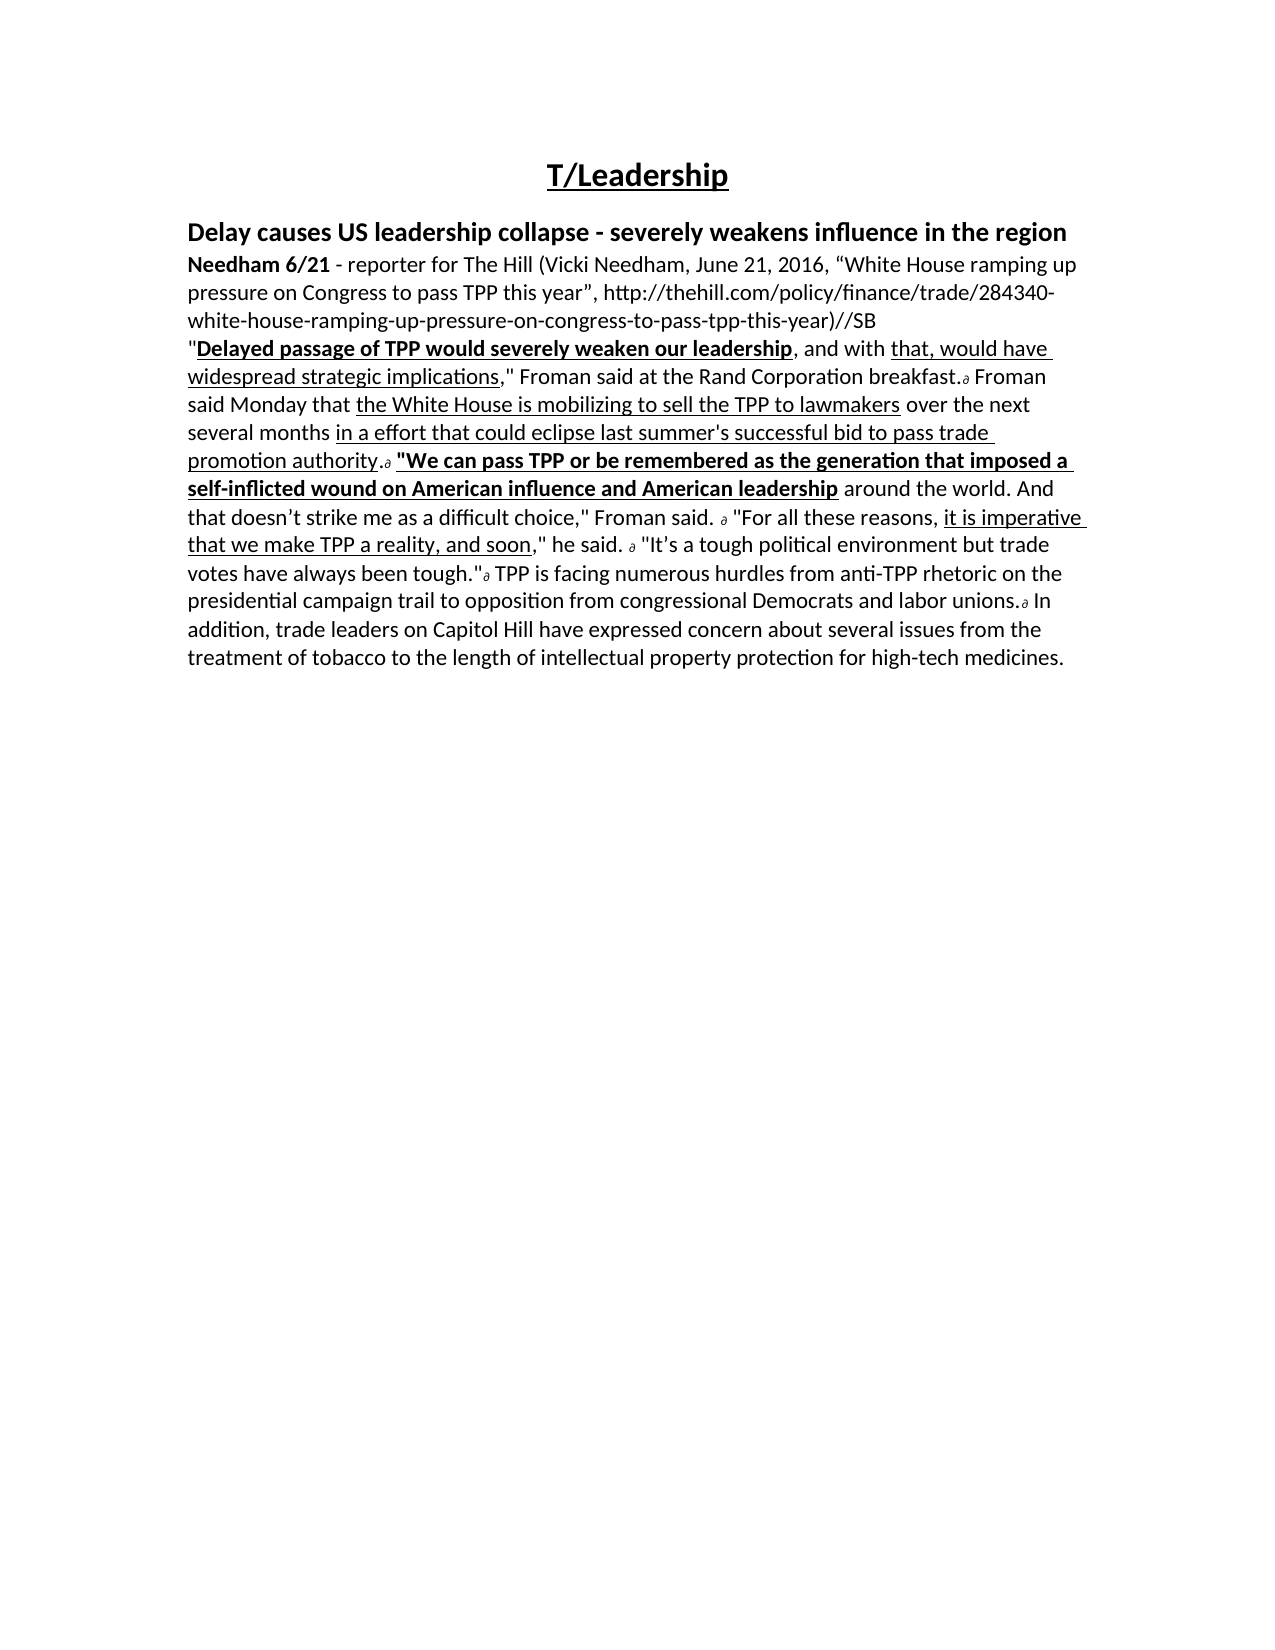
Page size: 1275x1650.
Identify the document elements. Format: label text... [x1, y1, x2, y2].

subtitle Delay causes US leadership collapse - severely weakens influence in the region [187, 215, 1087, 248]
text "Delayed passage of TPP would severely weaken our leadership, and with that, would have widespread strategic implications," Froman said at the Rand Corporation breakfast.∂ Froman said Monday that the White House is mobilizing to sell the TPP to lawmakers over the next several months in a effort that could eclipse last summer's successful bid to pass trade promotion authority.∂ "We can pass TPP or be remembered as the generation that imposed a self-inflicted wound on American influence and American leadership around the world. And that doesn’t strike me as a difficult choice," Froman said. ∂ "For all these reasons, it is imperative that we make TPP a reality, and soon," he said. ∂ "It’s a tough political environment but trade votes have always been tough."∂ TPP is facing numerous hurdles from anti-TPP rhetoric on the presidential campaign trail to opposition from congressional Democrats and labor unions.∂ In addition, trade leaders on Capitol Hill have expressed concern about several issues from the treatment of tobacco to the length of intellectual property protection for high-tech medicines. [187, 334, 1087, 671]
text T/Leadership [187, 154, 1087, 195]
text Needham 6/21 - reporter for The Hill (Vicki Needham, June 21, 2016, “White House ramping up pressure on Congress to pass TPP this year”, http://thehill.com/policy/finance/trade/284340-white-house-ramping-up-pressure-on-congress-to-pass-tpp-this-year)//SB [187, 250, 1087, 334]
